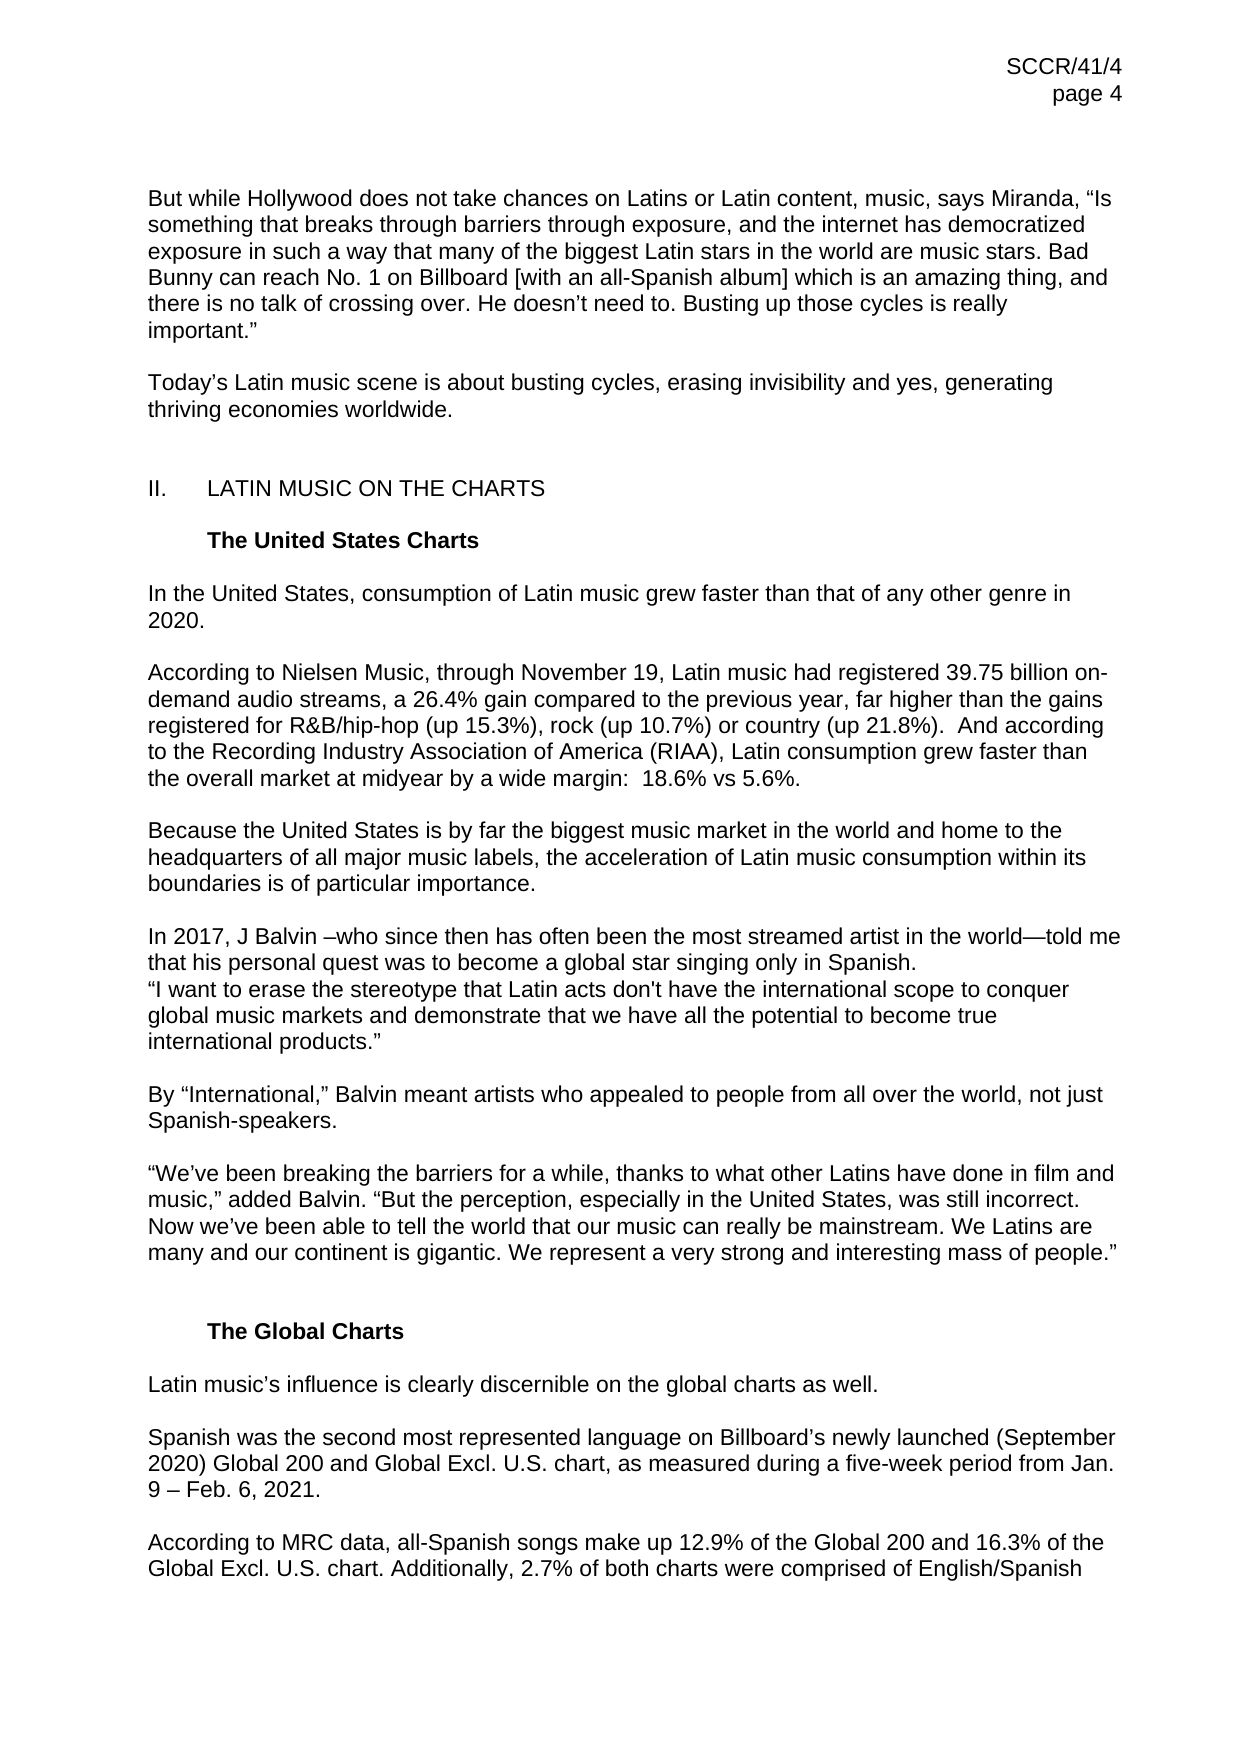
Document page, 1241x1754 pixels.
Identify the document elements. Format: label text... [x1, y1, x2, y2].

text “We’ve been breaking the barriers for a while, thanks to what other Latins have done in film and music,” added Balvin. “But the perception, especially in the United States, was still incorrect. Now we’ve been able to tell the world that our music can really be mainstream. We Latins are many and our continent is gigantic. We represent a very strong and interesting mass of people.” [148, 1160, 1122, 1265]
text According to Nielsen Music, through November 19, Latin music had registered 39.75 billion on-demand audio streams, a 26.4% gain compared to the previous year, far higher than the gains registered for R&B/hip-hop (up 15.3%), rock (up 10.7%) or country (up 21.8%). And according to the Recording Industry Association of America (RIAA), Latin consumption grew faster than the overall market at midyear by a wide margin: 18.6% vs 5.6%. [148, 659, 1122, 791]
text The United States Charts [207, 527, 1122, 554]
text Because the United States is by far the biggest music market in the world and home to the headquarters of all major music labels, the acceleration of Latin music consumption within its boundaries is of particular importance. [148, 817, 1122, 896]
text In the United States, consumption of Latin music grew faster than that of any other genre in 2020. [148, 580, 1122, 633]
text Spanish was the second most represented language on Billboard’s newly launched (September 2020) Global 200 and Global Excl. U.S. chart, as measured during a five-week period from Jan. 9 – Feb. 6, 2021. [148, 1423, 1122, 1503]
text The Global Charts [207, 1318, 1122, 1344]
text Today’s Latin music scene is about busting cycles, erasing invisibility and yes, generating thriving economies worldwide. [148, 369, 1122, 422]
text In 2017, J Balvin –who since then has often been the most streamed artist in the world—told me that his personal quest was to become a global star singing only in Spanish. [148, 923, 1122, 976]
text By “International,” Balvin meant artists who appealed to people from all over the world, not just Spanish-speakers. [148, 1081, 1122, 1134]
text “I want to erase the stereotype that Latin acts don't have the international scope to conquer global music markets and demonstrate that we have all the potential to become true international products.” [148, 976, 1122, 1054]
text Latin music’s influence is clearly discernible on the global charts as well. [148, 1371, 1122, 1397]
text II. LATIN MUSIC ON THE CHARTS [148, 475, 1122, 501]
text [148, 1529, 1122, 1582]
text But while Hollywood does not take chances on Latins or Latin content, music, says Miranda, “Is something that breaks through barriers through exposure, and the internet has democratized exposure in such a way that many of the biggest Latin stars in the world are music stars. Bad Bunny can reach No. 1 on Billboard [with an all-Spanish album] which is an amazing thing, and there is no talk of crossing over. He doesn’t need to. Busting up those cycles is really important.” [148, 185, 1122, 343]
